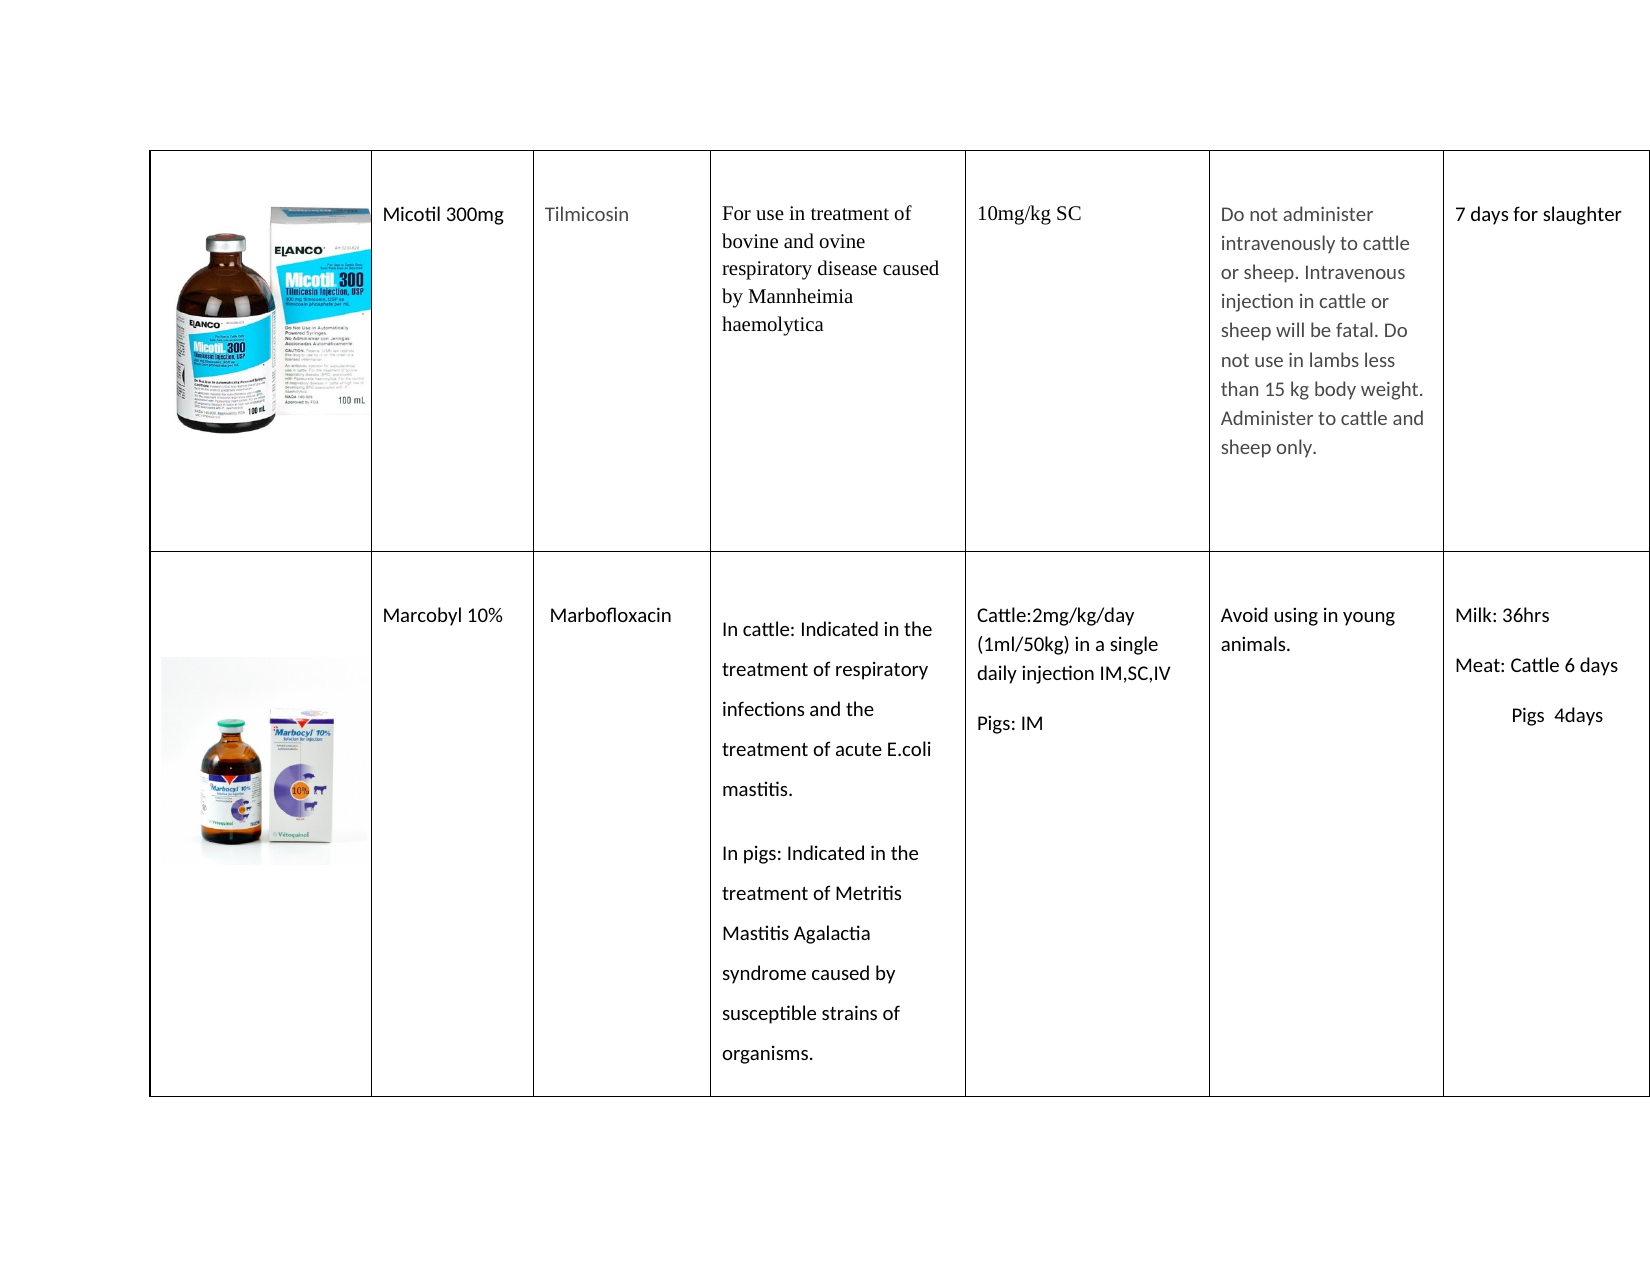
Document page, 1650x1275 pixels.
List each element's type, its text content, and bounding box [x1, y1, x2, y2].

picture [161, 204, 371, 436]
table_cell [151, 552, 371, 1096]
table_cell [151, 151, 371, 551]
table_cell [966, 552, 1209, 1096]
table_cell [1210, 552, 1443, 1096]
table_cell For use in treatment of bovine and ovine respiratory disease caused by Mannheimia haemolytica [711, 151, 965, 551]
table_cell Tilmicosin [534, 151, 710, 551]
table_cell Micotil 300mg [372, 151, 533, 551]
table_cell Do not administer intravenously to cattle or sheep. Intravenous injection in cattle or sheep will be fatal. Do not use in lambs less than 15 kg body weight. Administer to cattle and sheep only. [1210, 151, 1443, 551]
table_cell Marcobyl 10% [372, 552, 533, 1096]
table_cell Marbofloxacin [534, 552, 710, 1096]
picture [161, 657, 368, 865]
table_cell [1444, 552, 1649, 1096]
table_cell 10mg/kg SC [966, 151, 1209, 551]
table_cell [711, 552, 965, 1096]
table_cell 7 days for slaughter [1444, 151, 1649, 551]
